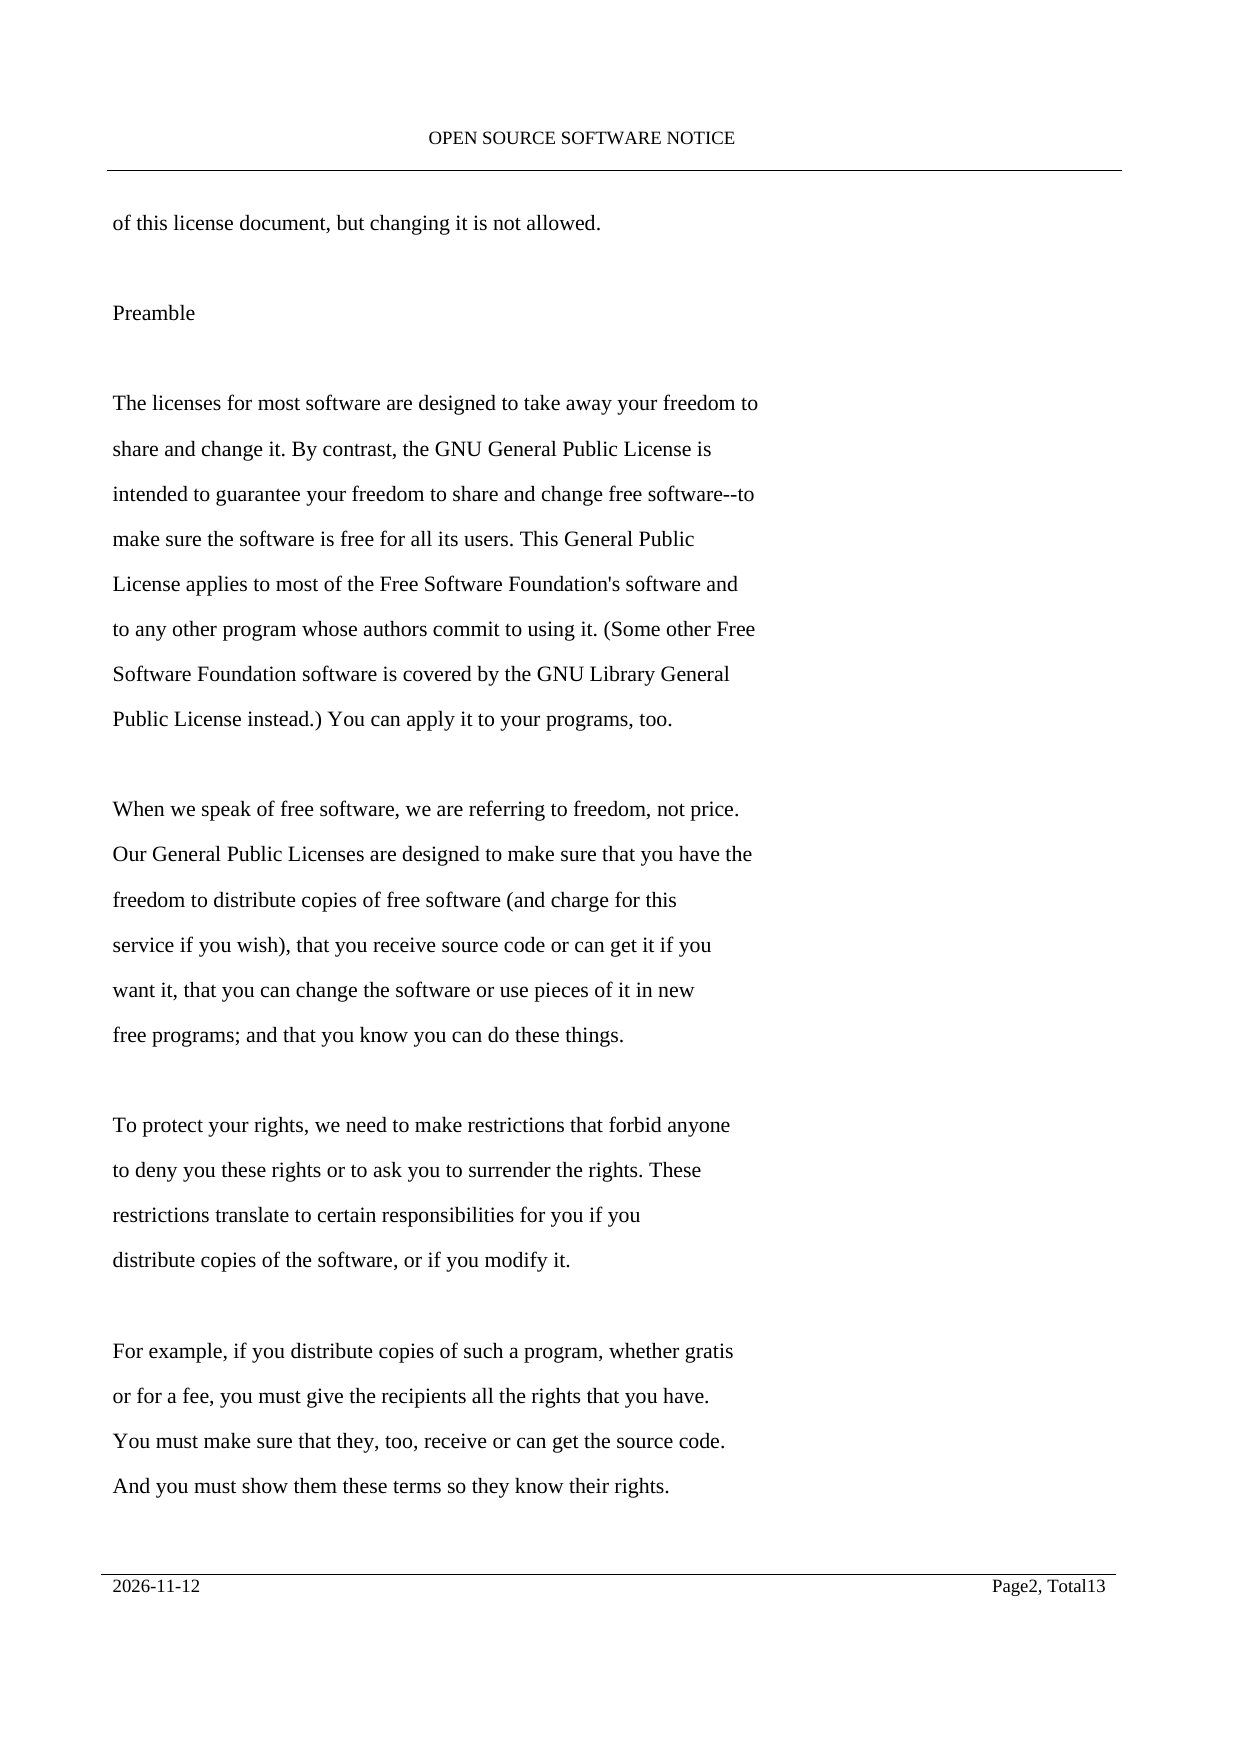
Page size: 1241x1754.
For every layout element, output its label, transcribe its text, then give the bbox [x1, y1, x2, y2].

text freedom to distribute copies of free software (and charge for this [112, 883, 1128, 915]
text When we speak of free software, we are referring to freedom, not price. [112, 793, 1128, 825]
text intended to guarantee your freedom to share and change free software--to [112, 477, 1128, 509]
text to deny you these rights or to ask you to surrender the rights. These [112, 1153, 1128, 1186]
text Public License instead.) You can apply it to your programs, too. [112, 702, 1128, 735]
text or for a fee, you must give the recipients all the rights that you have. [112, 1379, 1128, 1412]
text Our General Public Licenses are designed to make sure that you have the [112, 838, 1128, 870]
text And you must show them these terms so they know their rights. [112, 1469, 1128, 1502]
text Preamble [112, 297, 1128, 329]
text Software Foundation software is covered by the GNU Library General [112, 657, 1128, 690]
text The licenses for most software are designed to take away your freedom to [112, 387, 1128, 419]
text free programs; and that you know you can do these things. [112, 1018, 1128, 1051]
text You must make sure that they, too, receive or can get the source code. [112, 1424, 1128, 1457]
text share and change it. By contrast, the GNU General Public License is [112, 432, 1128, 464]
text make sure the software is free for all its users. This General Public [112, 522, 1128, 554]
text service if you wish), that you receive source code or can get it if you [112, 928, 1128, 961]
text of this license document, but changing it is not allowed. [112, 206, 1128, 239]
text want it, that you can change the software or use pieces of it in new [112, 973, 1128, 1006]
text To protect your rights, we need to make restrictions that forbid anyone [112, 1108, 1128, 1141]
text to any other program whose authors commit to using it. (Some other Free [112, 612, 1128, 645]
text restrictions translate to certain responsibilities for you if you [112, 1199, 1128, 1231]
text distribute copies of the software, or if you modify it. [112, 1244, 1128, 1276]
text For example, if you distribute copies of such a program, whether gratis [112, 1334, 1128, 1366]
text License applies to most of the Free Software Foundation's software and [112, 567, 1128, 600]
